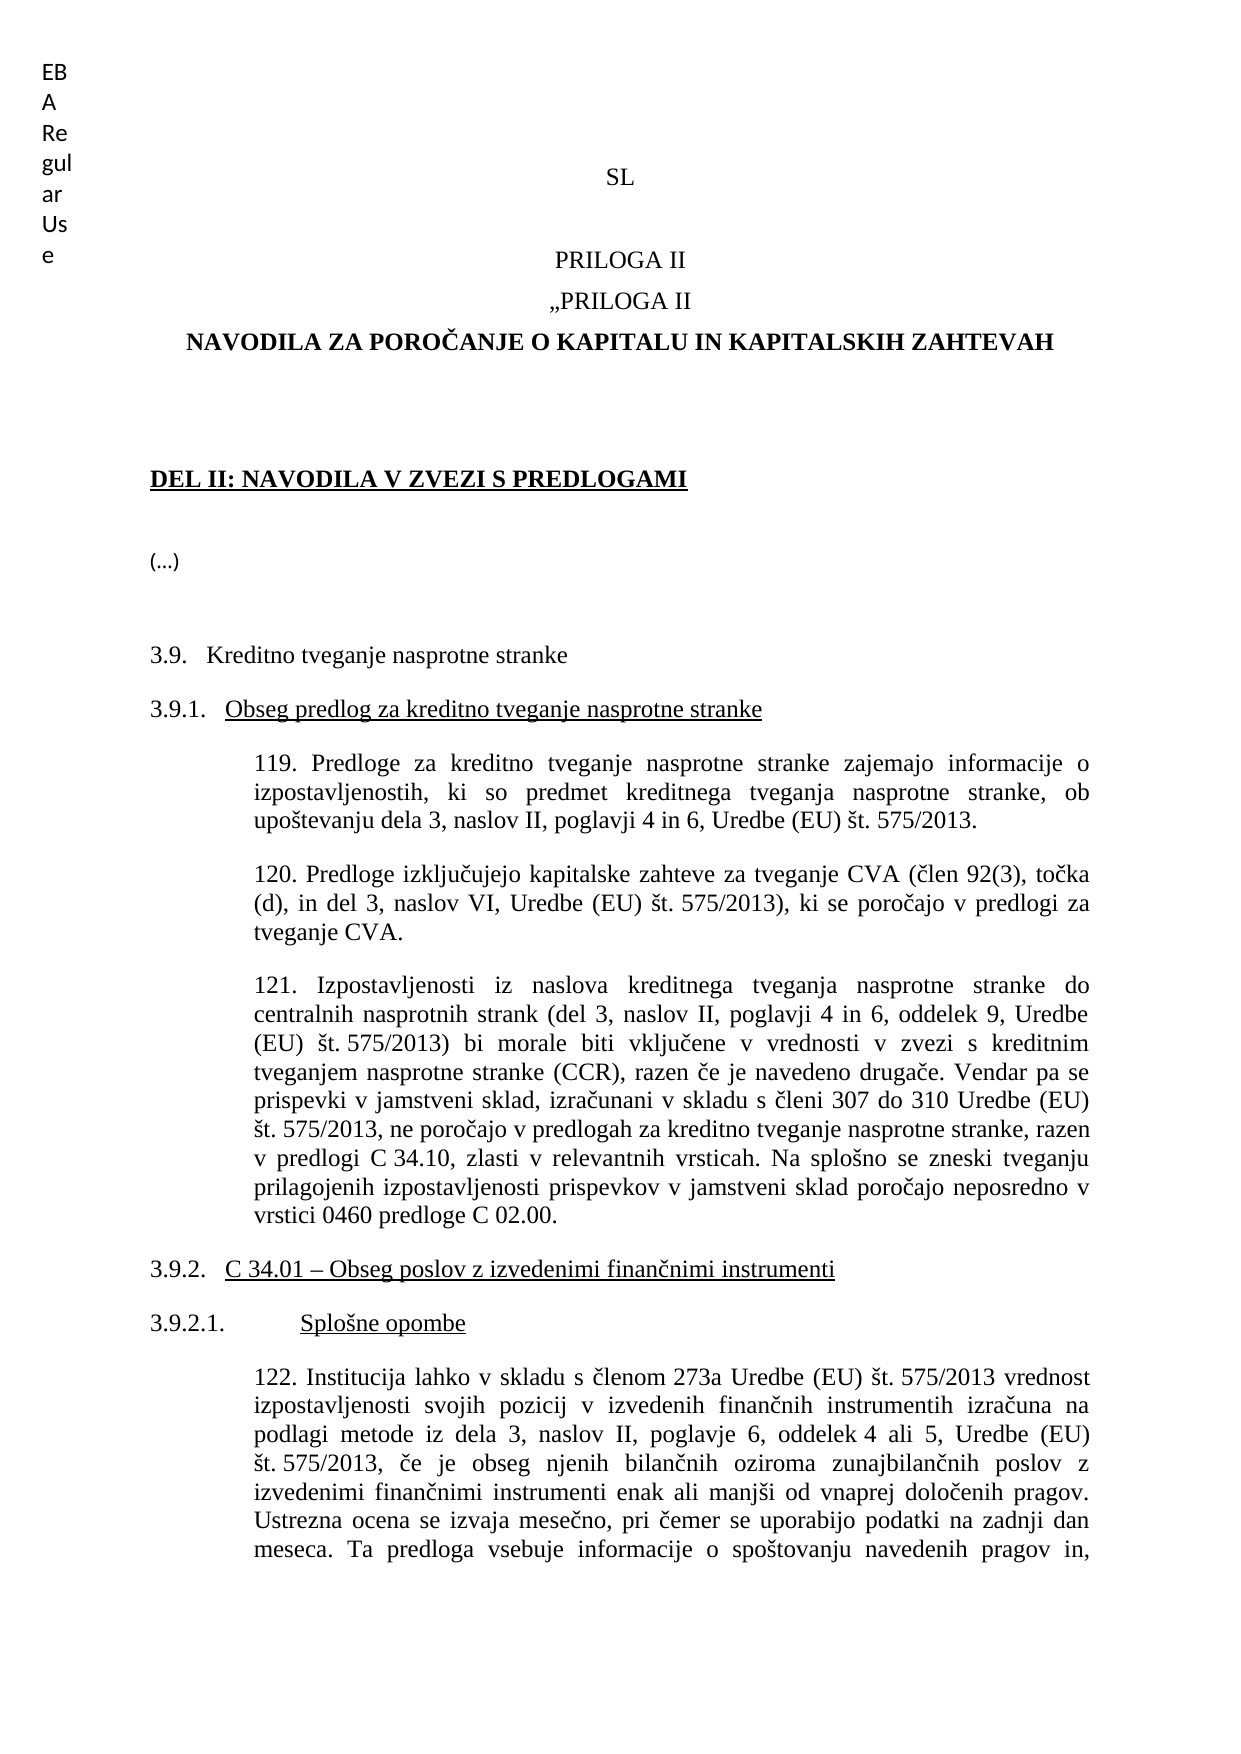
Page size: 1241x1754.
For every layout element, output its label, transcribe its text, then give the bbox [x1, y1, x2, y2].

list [253, 1362, 1090, 1563]
text PRILOGA II [150, 245, 1090, 274]
text SL [150, 162, 1090, 191]
text (…) [150, 546, 1090, 574]
subtitle DEL II: NAVODILA V ZVEZI S PREDLOGAMI [150, 464, 1090, 492]
list Splošne opombe [150, 1308, 1090, 1337]
list Kreditno tveganje nasprotne stranke [150, 640, 1090, 669]
list Obseg predlog za kreditno tveganje nasprotne stranke [150, 694, 1090, 723]
list C 34.01 – Obseg poslov z izvedenimi finančnimi instrumenti [150, 1254, 1090, 1283]
text „PRILOGA II [150, 286, 1090, 315]
text NAVODILA ZA POROČANJE O KAPITALU IN KAPITALSKIH ZAHTEVAH [150, 327, 1090, 356]
